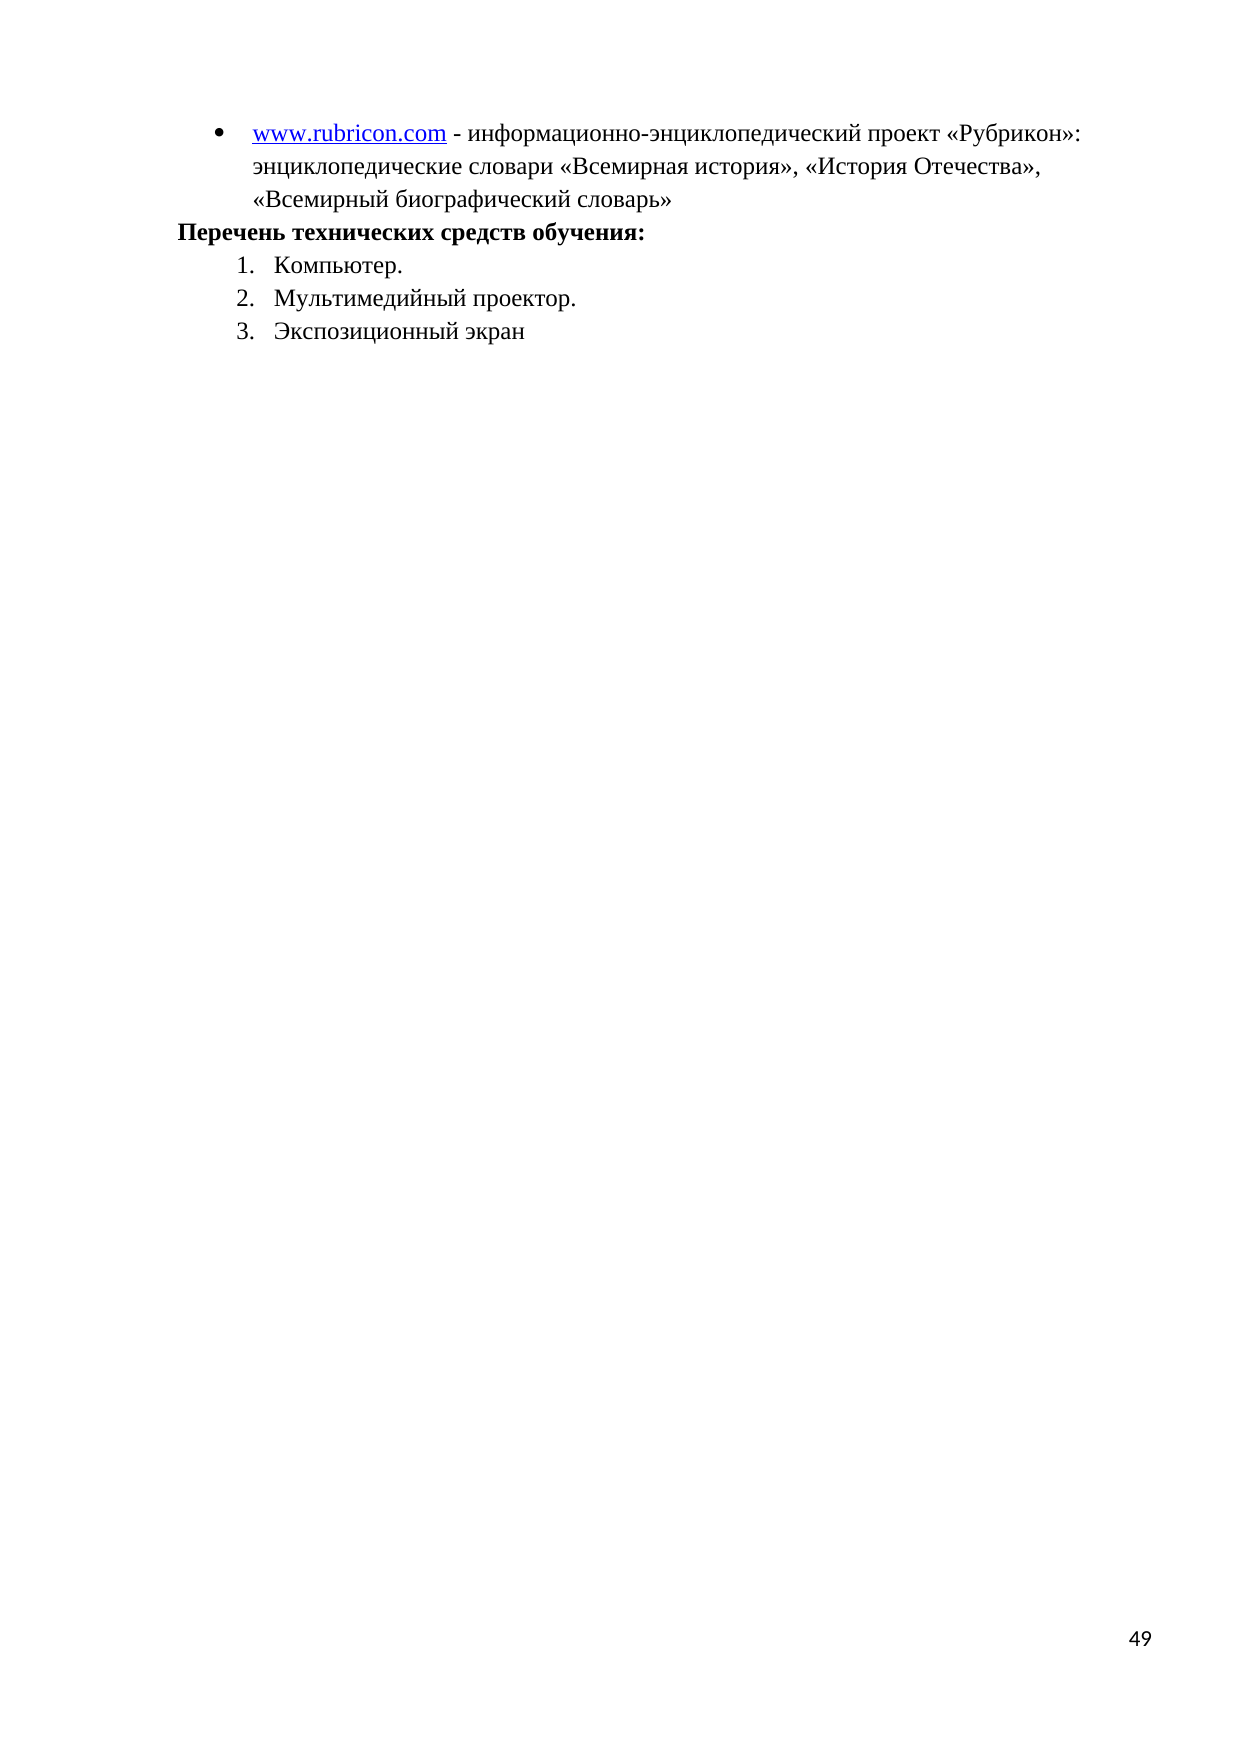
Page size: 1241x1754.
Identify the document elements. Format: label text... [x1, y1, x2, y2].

list Экспозиционный экран [236, 316, 1152, 345]
list Мультимедийный проектор. [236, 283, 1152, 312]
text Перечень технических средств обучения: [177, 217, 1152, 246]
list Компьютер. [236, 250, 1152, 279]
list www.rubricon.com - информационно-энциклопедический проект «Рубрикон»: энциклопедические словари «Всемирная история», «История Отечества», «Всемирный биографический словарь» [215, 118, 1152, 213]
